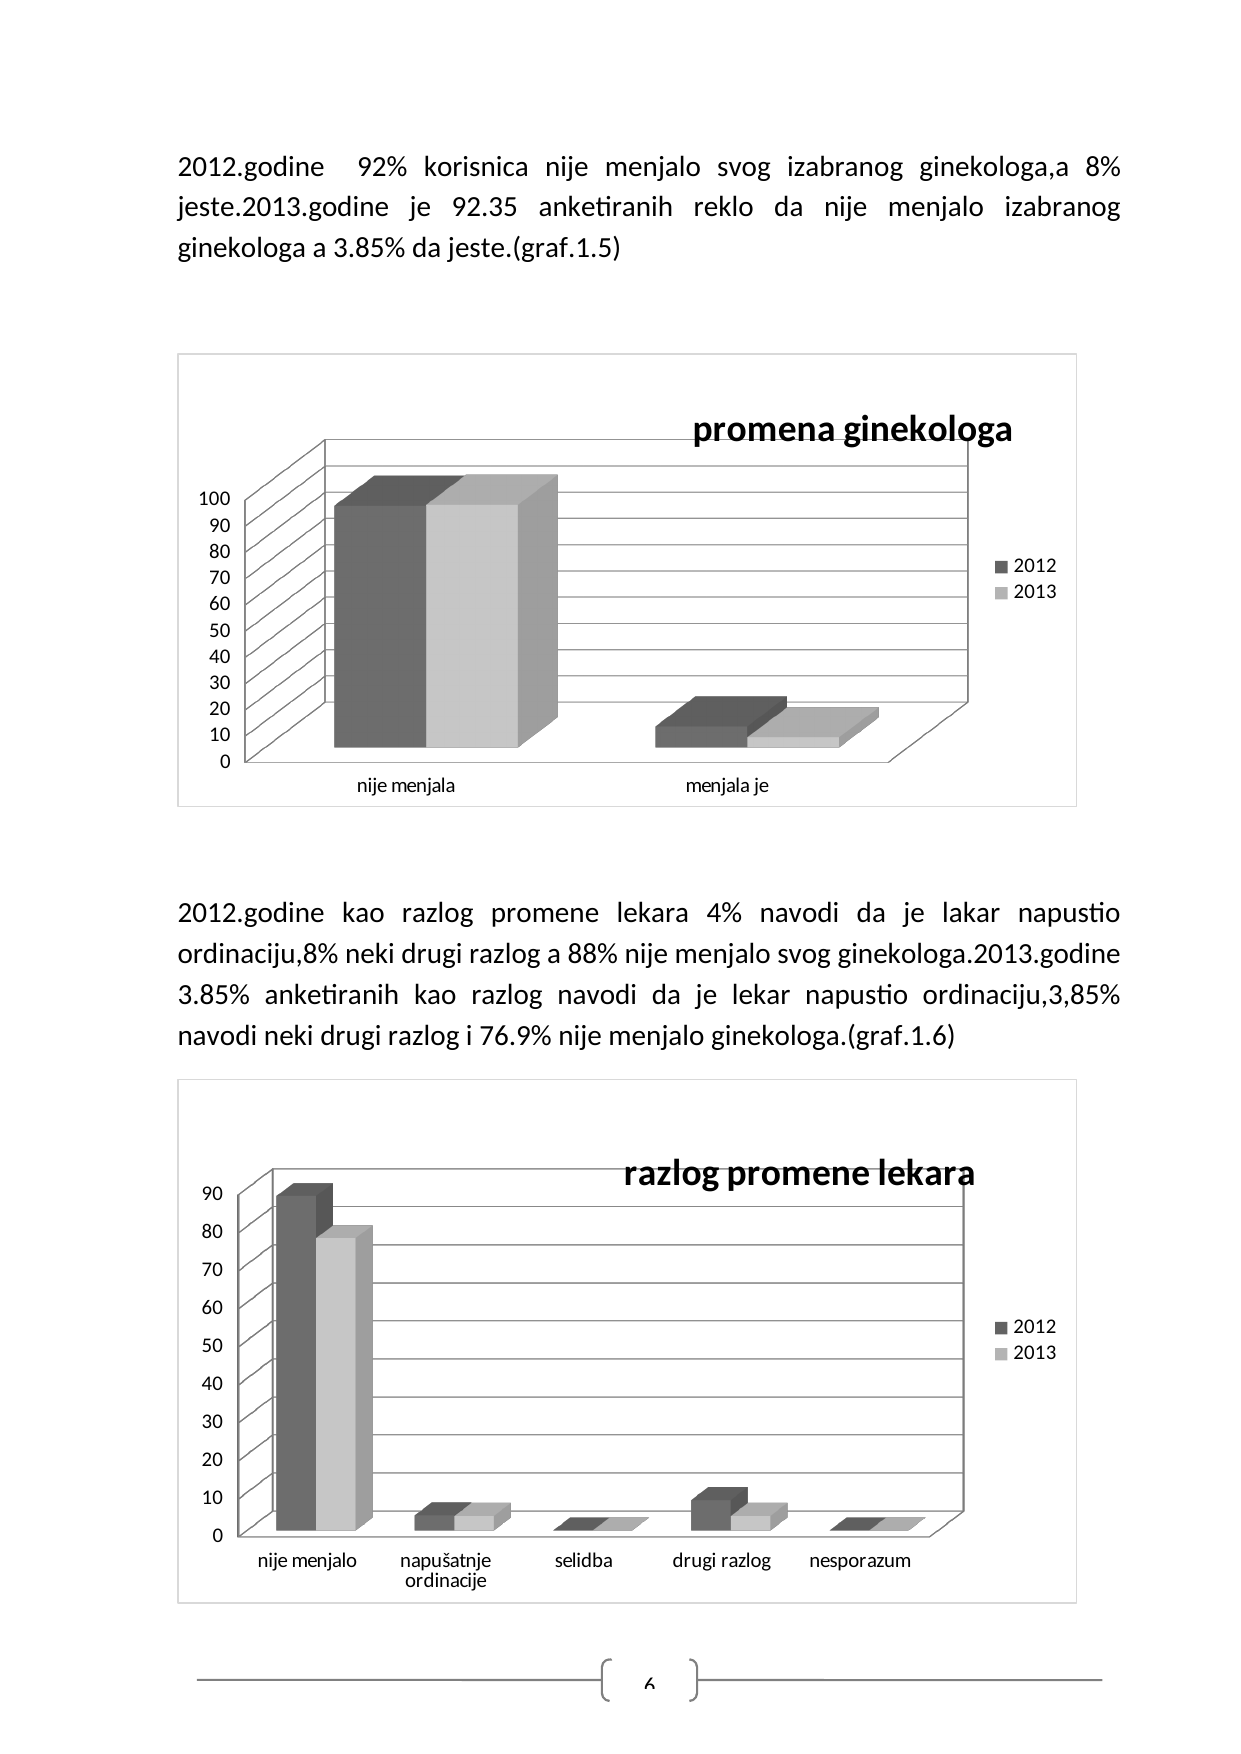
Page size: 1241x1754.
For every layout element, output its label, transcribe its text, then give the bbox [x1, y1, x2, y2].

text 2012.godine kao razlog promene lekara 4% navodi da je lakar napustio ordinaciju,8% neki drugi razlog a 88% nije menjalo svog ginekologa.2013.godine 3.85% anketiranih kao razlog navodi da je lekar napustio ordinaciju,3,85% navodi neki drugi razlog i 76.9% nije menjalo ginekologa.(graf.1.6) [177, 894, 1122, 1053]
text 2012.godine 92% korisnica nije menjalo svog izabranog ginekologa,a 8% jeste.2013.godine je 92.35 anketiranih reklo da nije menjalo izabranog ginekologa a 3.85% da jeste.(graf.1.5) [177, 148, 1122, 265]
